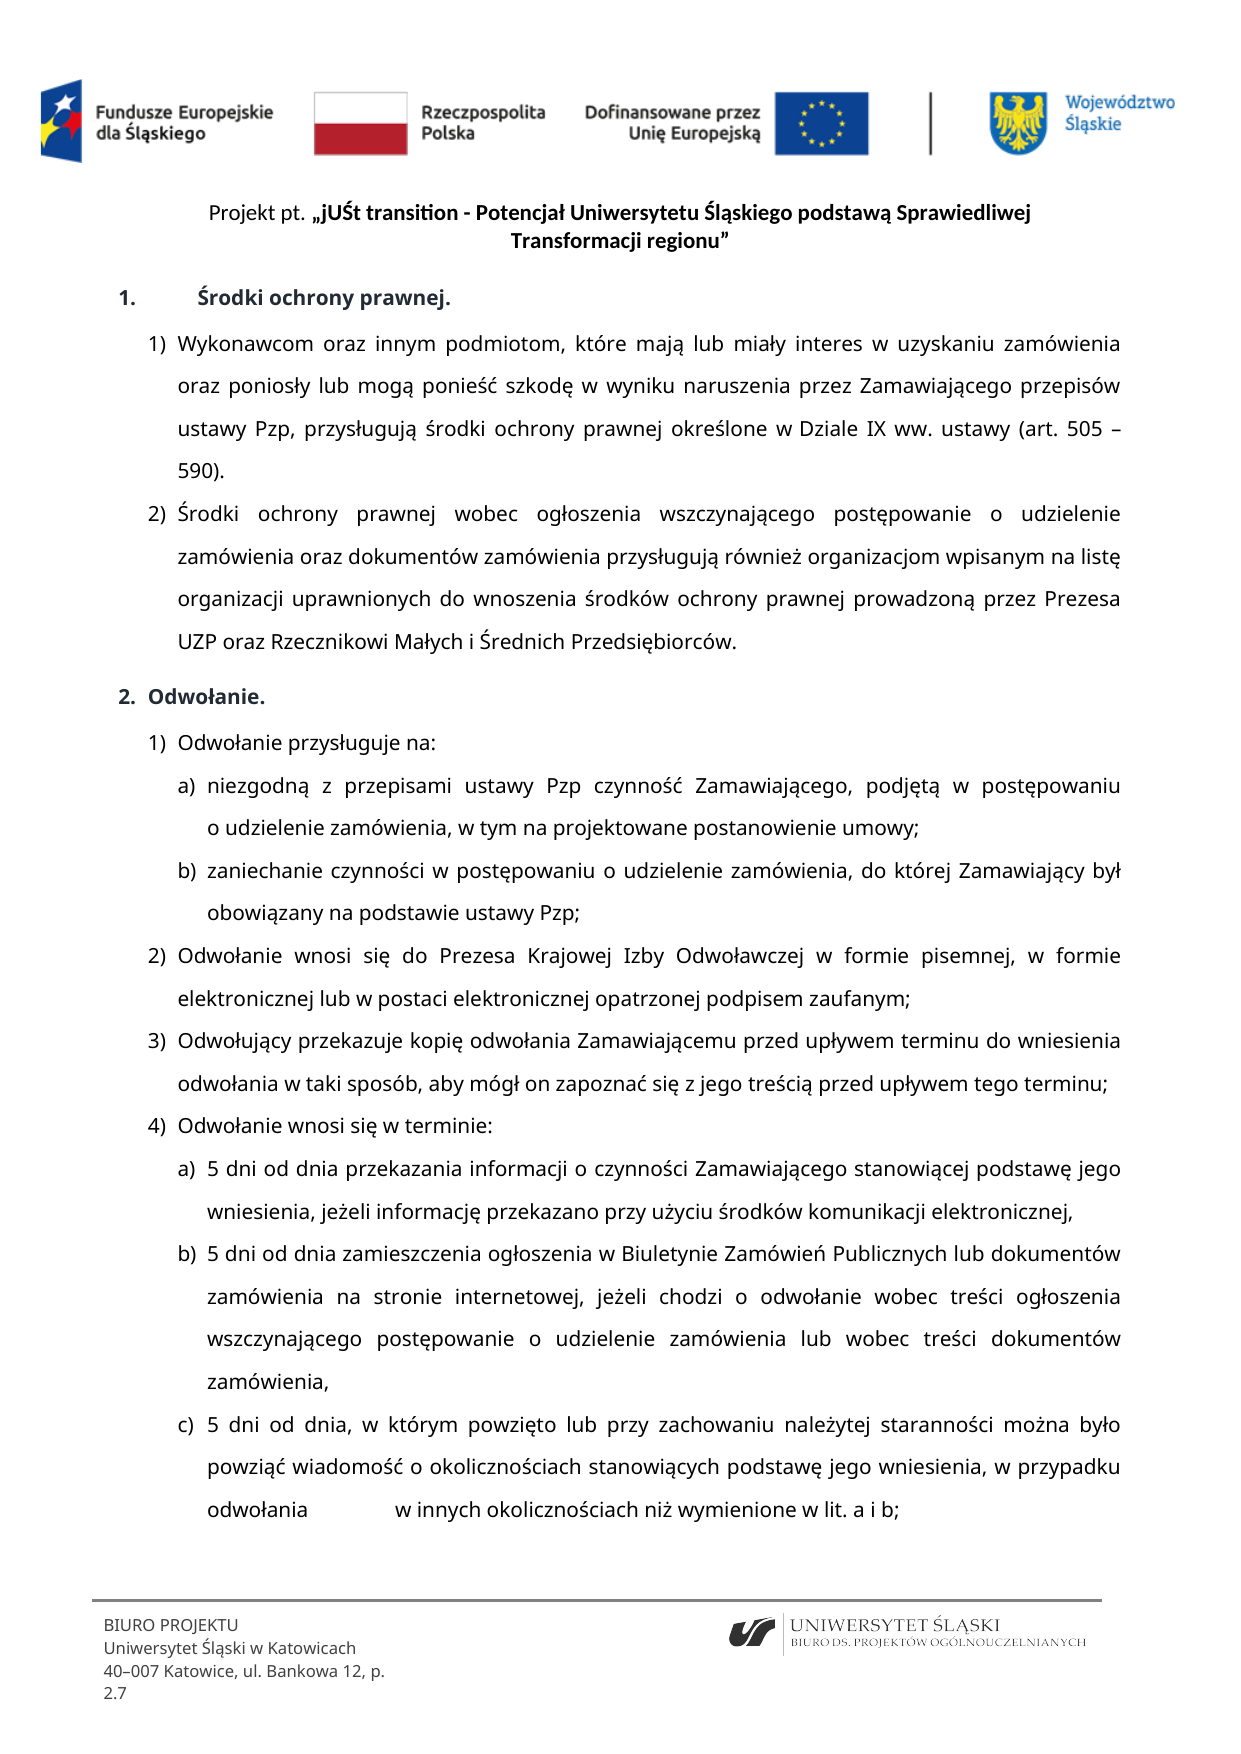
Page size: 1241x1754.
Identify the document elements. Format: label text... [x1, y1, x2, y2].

text a) niezgodną z przepisami ustawy Pzp czynność Zamawiającego, podjętą w postępowaniu o udzielenie zamówienia, w tym na projektowane postanowienie umowy; [177, 771, 1122, 842]
text 2) Odwołanie wnosi się do Prezesa Krajowej Izby Odwoławczej w formie pisemnej, w formie elektronicznej lub w postaci elektronicznej opatrzonej podpisem zaufanym; [148, 941, 1122, 1012]
text c) 5 dni od dnia, w którym powzięto lub przy zachowaniu należytej staranności można było powziąć wiadomość o okolicznościach stanowiących podstawę jego wniesienia, w przypadku odwołania w innych okolicznościach niż wymienione w lit. a i b; [177, 1410, 1122, 1523]
picture [40, 79, 1175, 163]
text b) 5 dni od dnia zamieszczenia ogłoszenia w Biuletynie Zamówień Publicznych lub dokumentów zamówienia na stronie internetowej, jeżeli chodzi o odwołanie wobec treści ogłoszenia wszczynającego postępowanie o udzielenie zamówienia lub wobec treści dokumentów zamówienia, [177, 1239, 1122, 1396]
text 3) Odwołujący przekazuje kopię odwołania Zamawiającemu przed upływem terminu do wniesienia odwołania w taki sposób, aby mógł on zapoznać się z jego treścią przed upływem tego terminu; [148, 1026, 1122, 1097]
list Wykonawcom oraz innym podmiotom, które mają lub miały interes w uzyskaniu zamówienia oraz poniosły lub mogą ponieść szkodę w wyniku naruszenia przez Zamawiającego przepisów ustawy Pzp, przysługują środki ochrony prawnej określone w Dziale IX ww. ustawy (art. 505 – 590). [148, 329, 1122, 485]
text b) zaniechanie czynności w postępowaniu o udzielenie zamówienia, do której Zamawiający był obowiązany na podstawie ustawy Pzp; [177, 856, 1122, 927]
list Środki ochrony prawnej wobec ogłoszenia wszczynającego postępowanie o udzielenie zamówienia oraz dokumentów zamówienia przysługują również organizacjom wpisanym na listę organizacji uprawnionych do wnoszenia środków ochrony prawnej prowadzoną przez Prezesa UZP oraz Rzecznikowi Małych i Średnich Przedsiębiorców. [148, 499, 1122, 655]
text 1) Odwołanie przysługuje na: [148, 728, 1122, 757]
subtitle Środki ochrony prawnej. [118, 283, 1122, 311]
text 4) Odwołanie wnosi się w terminie: [148, 1112, 1122, 1140]
text a) 5 dni od dnia przekazania informacji o czynności Zamawiającego stanowiącej podstawę jego wniesienia, jeżeli informację przekazano przy użyciu środków komunikacji elektronicznej, [177, 1154, 1122, 1225]
subtitle Odwołanie. [118, 682, 1122, 711]
